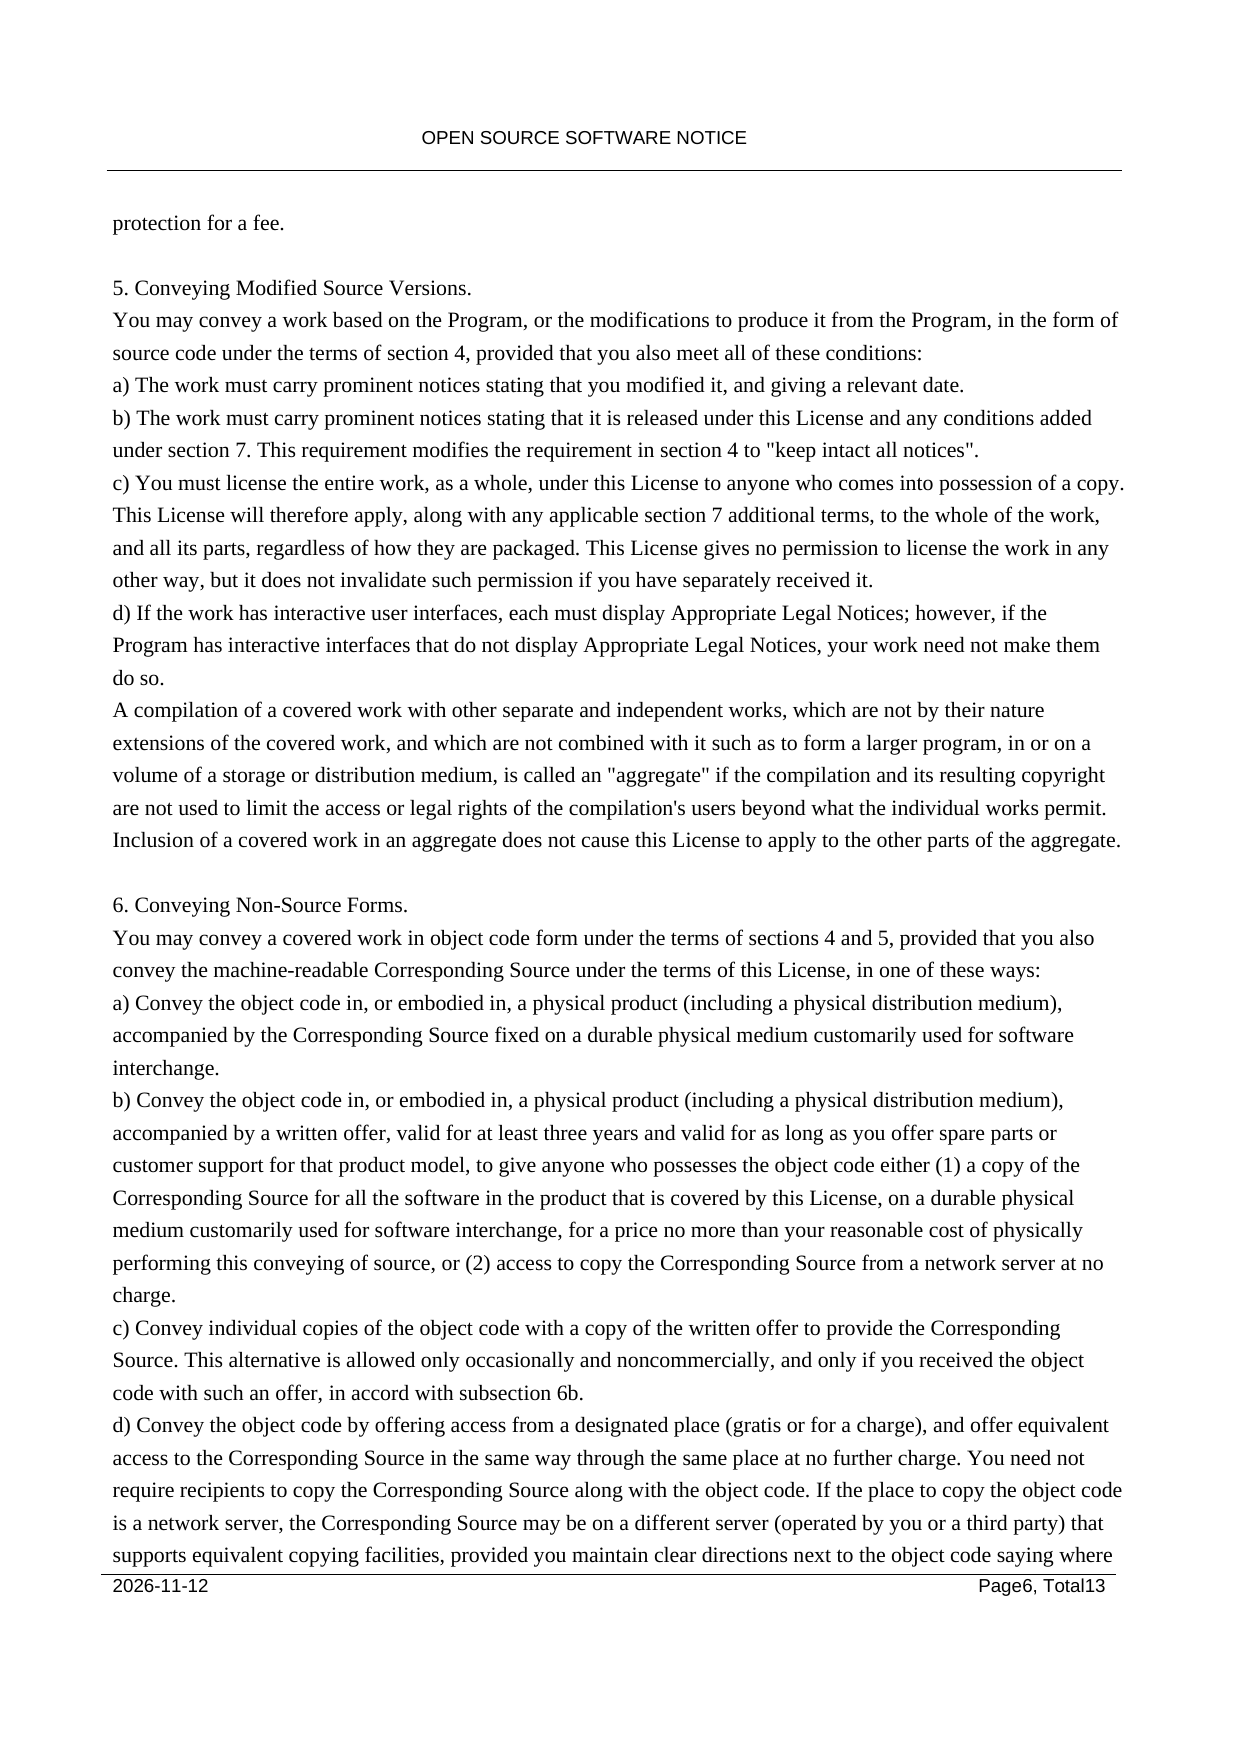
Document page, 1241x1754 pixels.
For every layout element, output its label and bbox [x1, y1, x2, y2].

text [112, 206, 1128, 1571]
